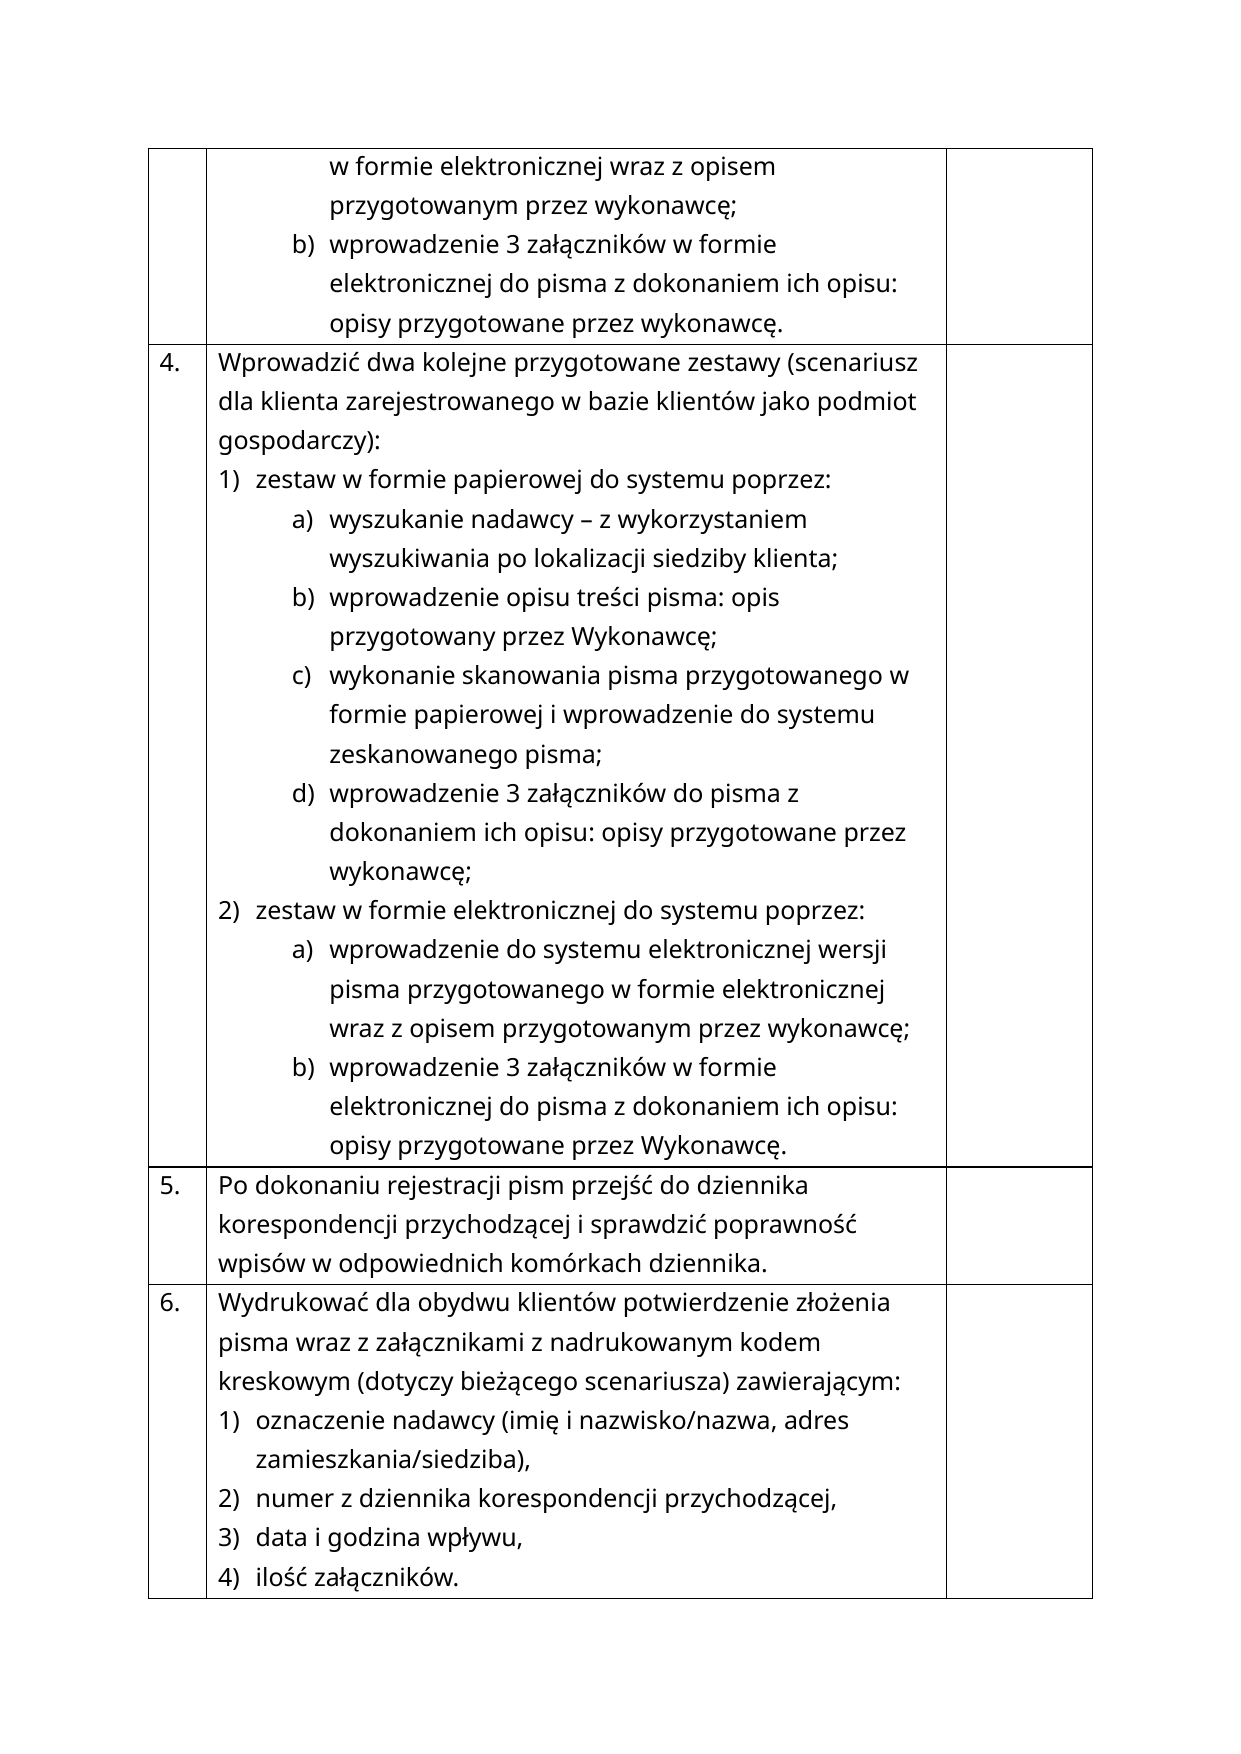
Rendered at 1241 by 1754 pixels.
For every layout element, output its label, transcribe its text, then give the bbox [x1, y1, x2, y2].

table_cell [207, 149, 946, 344]
table_cell [947, 1285, 1092, 1598]
table_cell [149, 1285, 206, 1598]
table_cell [149, 149, 206, 344]
table_cell [149, 1168, 206, 1284]
table_cell Po dokonaniu rejestracji pism przejść do dziennika korespondencji przychodzącej i sprawdzić poprawność wpisów w odpowiednich komórkach dziennika. [207, 1168, 946, 1284]
table_cell [947, 149, 1092, 344]
table_cell Wprowadzić dwa kolejne przygotowane zestawy (scenariusz dla klienta zarejestrowanego w bazie klientów jako podmiot gospodarczy): zestaw w formie papierowej do systemu poprzez: wyszukanie nadawcy – z wykorzystaniem wyszukiwania po lokalizacji siedziby klienta; wprowadzenie opisu treści pisma: opis przygotowany przez Wykonawcę; wykonanie skanowania pisma przygotowanego w formie papierowej i wprowadzenie do systemu zeskanowanego pisma; wprowadzenie 3 załączników do pisma z dokonaniem ich opisu: opisy przygotowane przez wykonawcę; zestaw w formie elektronicznej do systemu poprzez: wprowadzenie do systemu elektronicznej wersji pisma przygotowanego w formie elektronicznej wraz z opisem przygotowanym przez wykonawcę; wprowadzenie 3 załączników w formie elektronicznej do pisma z dokonaniem ich opisu: opisy przygotowane przez Wykonawcę. [207, 345, 946, 1166]
table_cell [149, 345, 206, 1166]
table_cell [947, 1168, 1092, 1284]
table_cell Wydrukować dla obydwu klientów potwierdzenie złożenia pisma wraz z załącznikami z nadrukowanym kodem kreskowym (dotyczy bieżącego scenariusza) zawierającym: oznaczenie nadawcy (imię i nazwisko/nazwa, adres zamieszkania/siedziba), numer z dziennika korespondencji przychodzącej, data i godzina wpływu, ilość załączników. [207, 1285, 946, 1598]
table_cell [947, 345, 1092, 1166]
